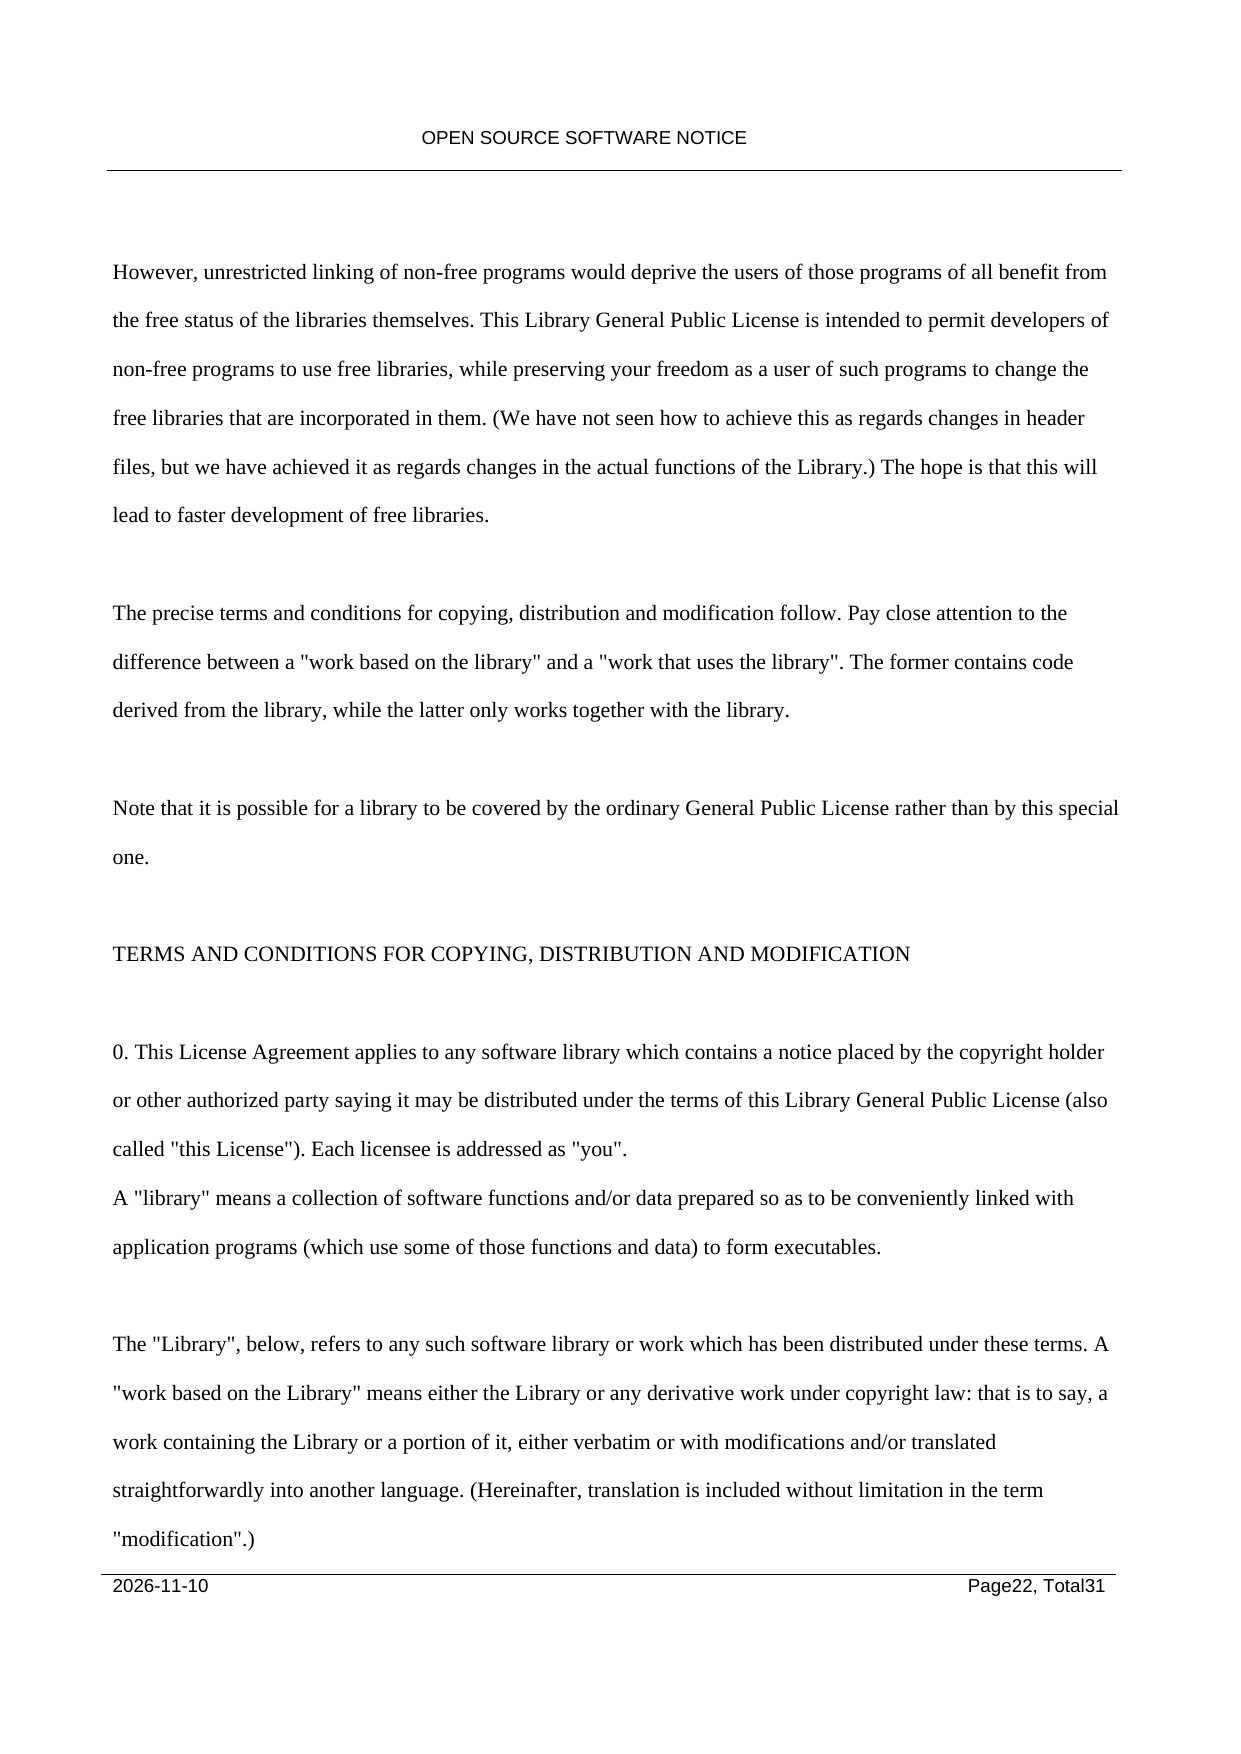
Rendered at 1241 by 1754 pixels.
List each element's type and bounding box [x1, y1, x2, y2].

text [112, 206, 1128, 1555]
